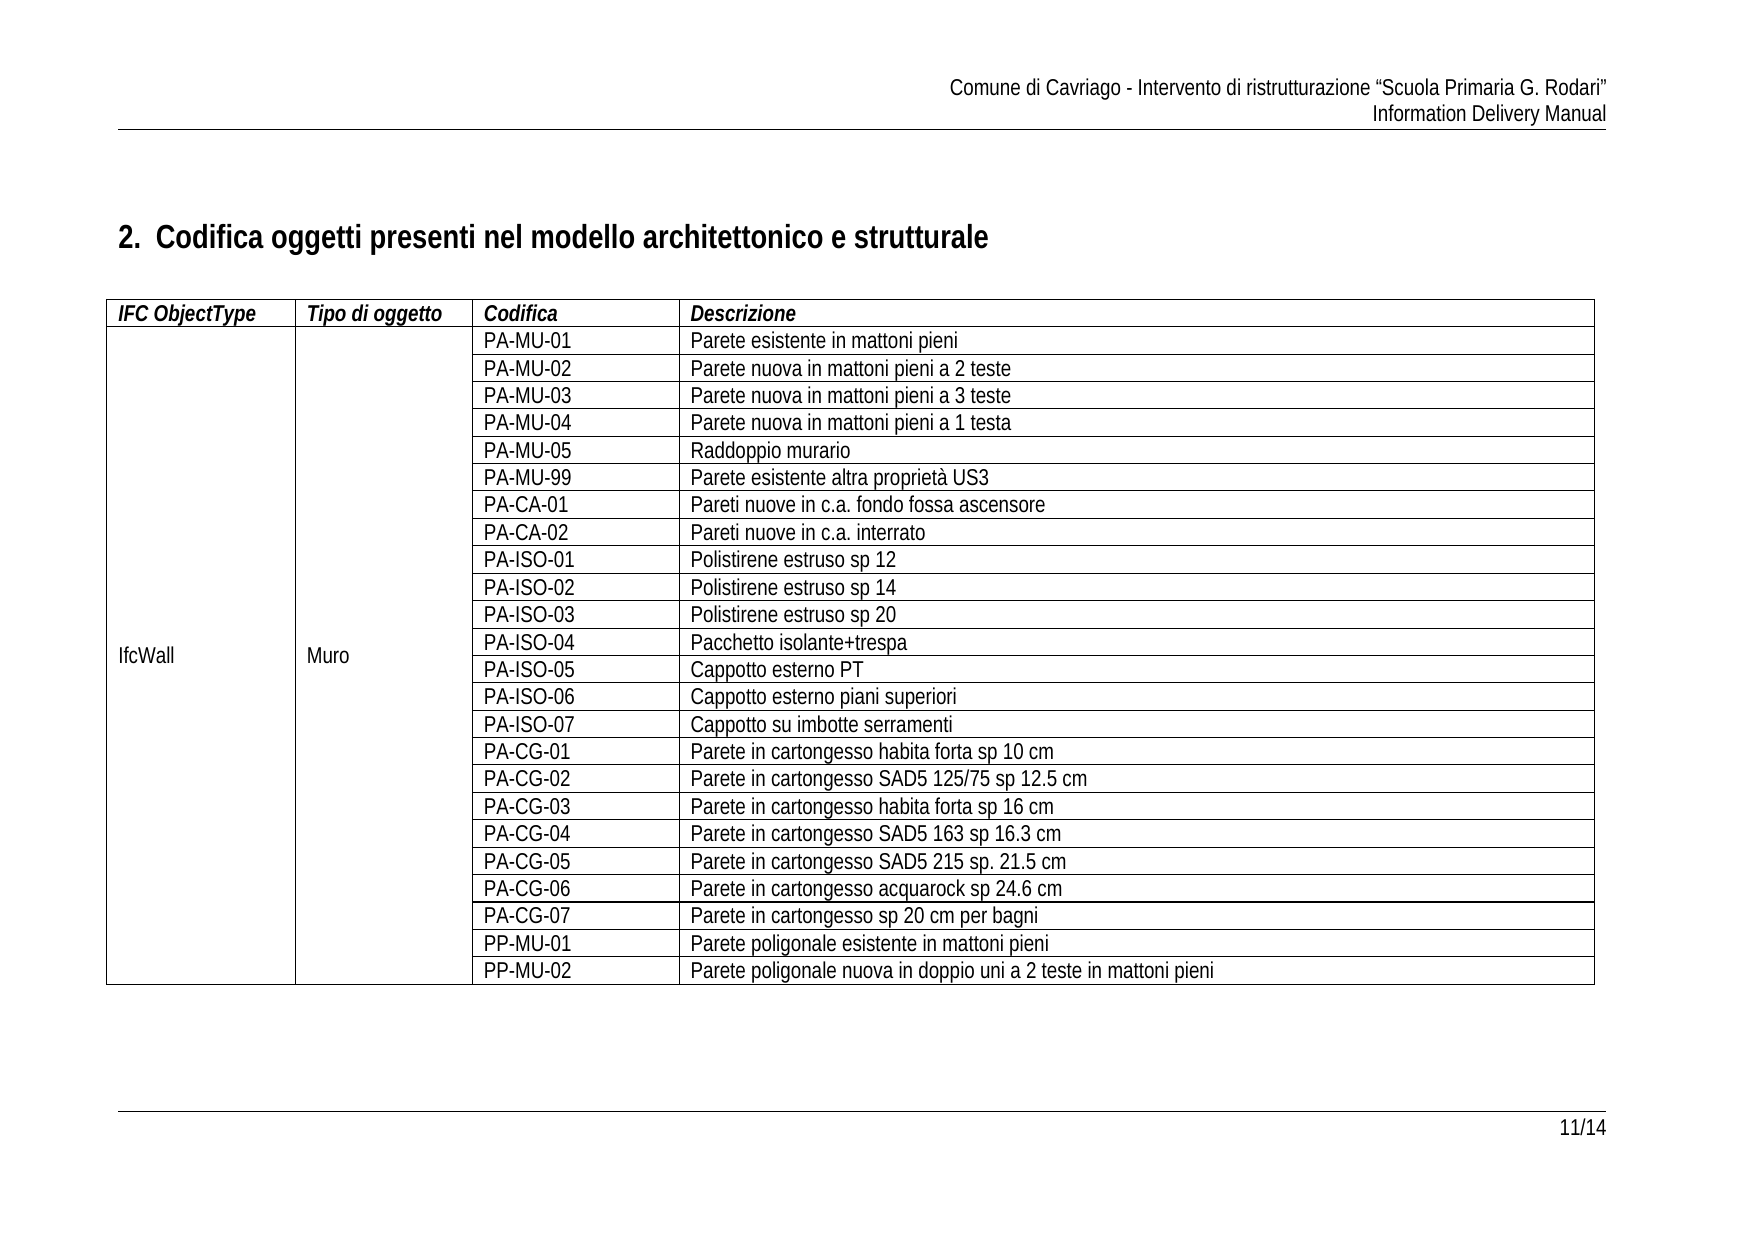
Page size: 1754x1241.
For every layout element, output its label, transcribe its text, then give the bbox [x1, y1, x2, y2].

table_cell Parete in cartongesso acquarock sp 24.6 cm [680, 875, 1594, 901]
table_cell IfcWall [107, 327, 295, 983]
table_cell Parete poligonale nuova in doppio uni a 2 teste in mattoni pieni [680, 957, 1594, 983]
table_cell PA-ISO-05 [473, 656, 679, 682]
table_cell Parete esistente in mattoni pieni [680, 327, 1594, 353]
table_cell Pareti nuove in c.a. fondo fossa ascensore [680, 491, 1594, 518]
table_cell PA-ISO-06 [473, 683, 679, 709]
table_cell Parete in cartongesso SAD5 163 sp 16.3 cm [680, 820, 1594, 847]
table_cell Polistirene estruso sp 12 [680, 546, 1594, 573]
table_cell PA-CG-03 [473, 793, 679, 819]
table_cell PA-MU-01 [473, 327, 679, 353]
table_cell Parete esistente altra proprietà US3 [680, 464, 1594, 490]
table_cell Cappotto esterno piani superiori [680, 683, 1594, 709]
table_cell Muro [296, 327, 472, 983]
table_cell Cappotto esterno PT [680, 656, 1594, 682]
table_cell PA-MU-99 [473, 464, 679, 490]
table_cell PA-CG-04 [473, 820, 679, 847]
table_cell PP-MU-01 [473, 930, 679, 956]
table_cell Pacchetto isolante+trespa [680, 629, 1594, 655]
table_cell PA-ISO-03 [473, 601, 679, 627]
table_cell Parete in cartongesso sp 20 cm per bagni [680, 903, 1594, 929]
table_cell PA-CG-06 [473, 875, 679, 901]
table_header IFC ObjectType [107, 300, 295, 326]
table_cell Raddoppio murario [680, 437, 1594, 463]
table_cell Parete poligonale esistente in mattoni pieni [680, 930, 1594, 956]
table_cell PA-ISO-07 [473, 711, 679, 737]
table_cell PP-MU-02 [473, 957, 679, 983]
table_cell PA-MU-03 [473, 382, 679, 408]
table_cell Pareti nuove in c.a. interrato [680, 519, 1594, 545]
table_cell PA-ISO-02 [473, 574, 679, 600]
table_cell Parete nuova in mattoni pieni a 3 teste [680, 382, 1594, 408]
table_cell PA-CG-02 [473, 765, 679, 792]
table_header Codifica [473, 300, 679, 326]
table_cell Parete nuova in mattoni pieni a 2 teste [680, 355, 1594, 381]
table_cell Polistirene estruso sp 20 [680, 601, 1594, 627]
table_cell Polistirene estruso sp 14 [680, 574, 1594, 600]
table_cell PA-ISO-01 [473, 546, 679, 573]
table_cell Parete in cartongesso SAD5 215 sp. 21.5 cm [680, 848, 1594, 874]
table_cell Parete in cartongesso SAD5 125/75 sp 12.5 cm [680, 765, 1594, 792]
table_cell PA-MU-05 [473, 437, 679, 463]
table_cell Cappotto su imbotte serramenti [680, 711, 1594, 737]
table_header Descrizione [680, 300, 1594, 326]
table_cell PA-ISO-04 [473, 629, 679, 655]
table_cell PA-CA-01 [473, 491, 679, 518]
table_cell PA-CG-05 [473, 848, 679, 874]
table_cell PA-MU-04 [473, 409, 679, 436]
table_cell PA-CG-01 [473, 738, 679, 764]
table_cell PA-CG-07 [473, 903, 679, 929]
table_cell PA-MU-02 [473, 355, 679, 381]
table_cell PA-CA-02 [473, 519, 679, 545]
table_cell Parete nuova in mattoni pieni a 1 testa [680, 409, 1594, 436]
table_cell Parete in cartongesso habita forta sp 10 cm [680, 738, 1594, 764]
subtitle Codifica oggetti presenti nel modello architettonico e strutturale [118, 217, 1606, 255]
table_cell Parete in cartongesso habita forta sp 16 cm [680, 793, 1594, 819]
table_header Tipo di oggetto [296, 300, 472, 326]
